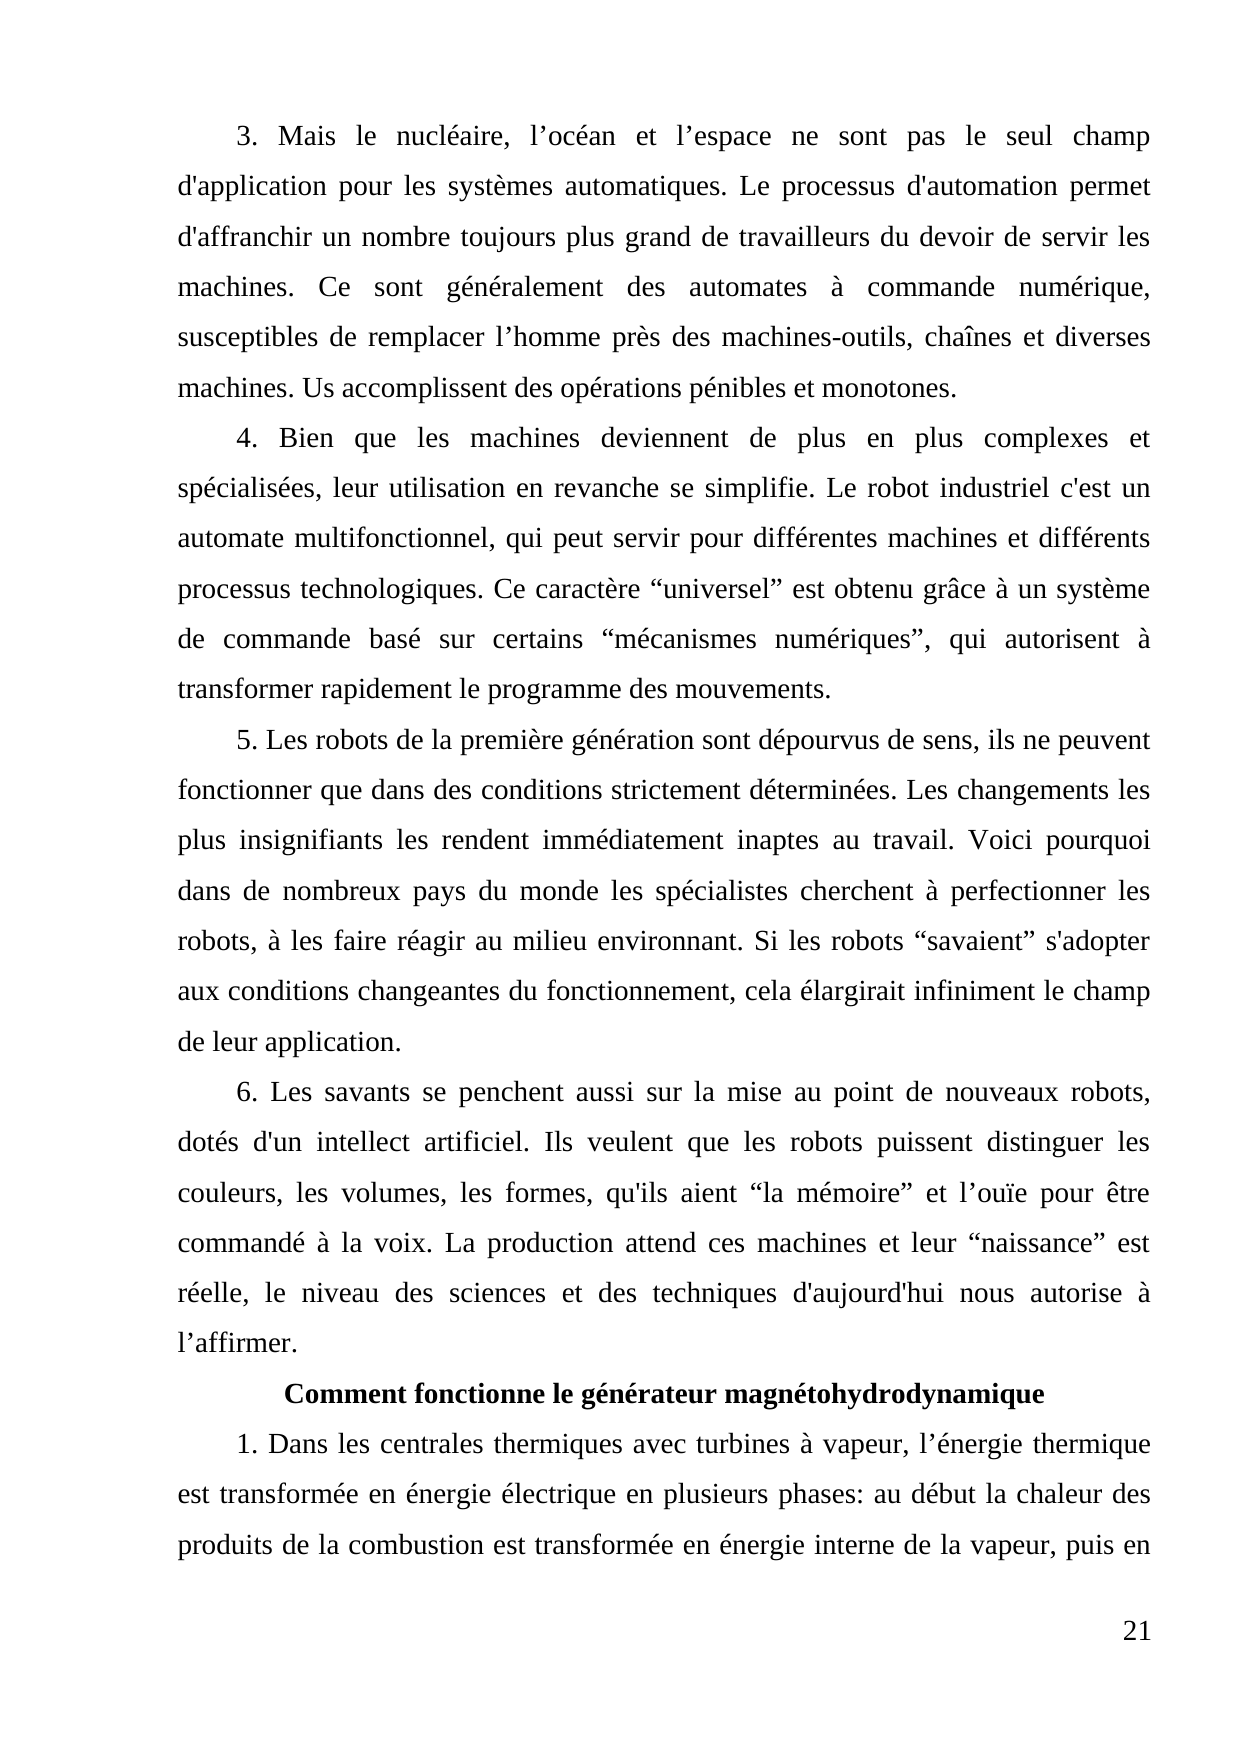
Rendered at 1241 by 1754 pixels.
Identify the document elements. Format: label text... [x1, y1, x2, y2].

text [177, 1426, 1152, 1560]
text 6. Les savants se penchent aussi sur la mise au point de nouveaux robots, dotés d'un intellect artificiel. Ils veulent que les robots puissent distinguer les couleurs, les volumes, les formes, qu'ils aient “la mémoire” et l’ouïe pour être commandé à la voix. La production attend ces machines et leur “naissance” est réelle, le niveau des sciences et des techniques d'aujourd'hui nous autorise à l’affirmer. [177, 1074, 1152, 1359]
text 4. Bien que les machines deviennent de plus en plus complexes et spécialisées, leur utilisation en revanche se simplifie. Le robot industriel c'est un automate multifonctionnel, qui peut servir pour différentes machines et différents processus technologiques. Ce caractère “universel” est obtenu grâce à un système de commande basé sur certains “mécanismes numériques”, qui autorisent à transformer rapidement le programme des mouvements. [177, 420, 1152, 705]
text 5. Les robots de la première génération sont dépourvus de sens, ils ne peuvent fonctionner que dans des conditions strictement déterminées. Les changements les plus insignifiants les rendent immédiatement inaptes au travail. Voici pourquoi dans de nombreux pays du monde les spécialistes cherchent à perfectionner les robots, à les faire réagir au milieu environnant. Si les robots “savaient” s'adopter aux conditions changeantes du fonctionnement, cela élargirait infiniment le champ de leur application. [177, 722, 1152, 1057]
text Comment fonctionne le générateur magnétohydrodynamique [177, 1376, 1152, 1409]
text 3. Mais le nucléaire, l’océan et l’espace ne sont pas le seul champ d'application pour les systèmes automatiques. Le processus d'automation permet d'affranchir un nombre toujours plus grand de travailleurs du devoir de servir les machines. Ce sont généralement des automates à commande numérique, susceptibles de remplacer l’homme près des machines-outils, chaînes et diverses machines. Us accomplissent des opérations pénibles et monotones. [177, 118, 1152, 403]
